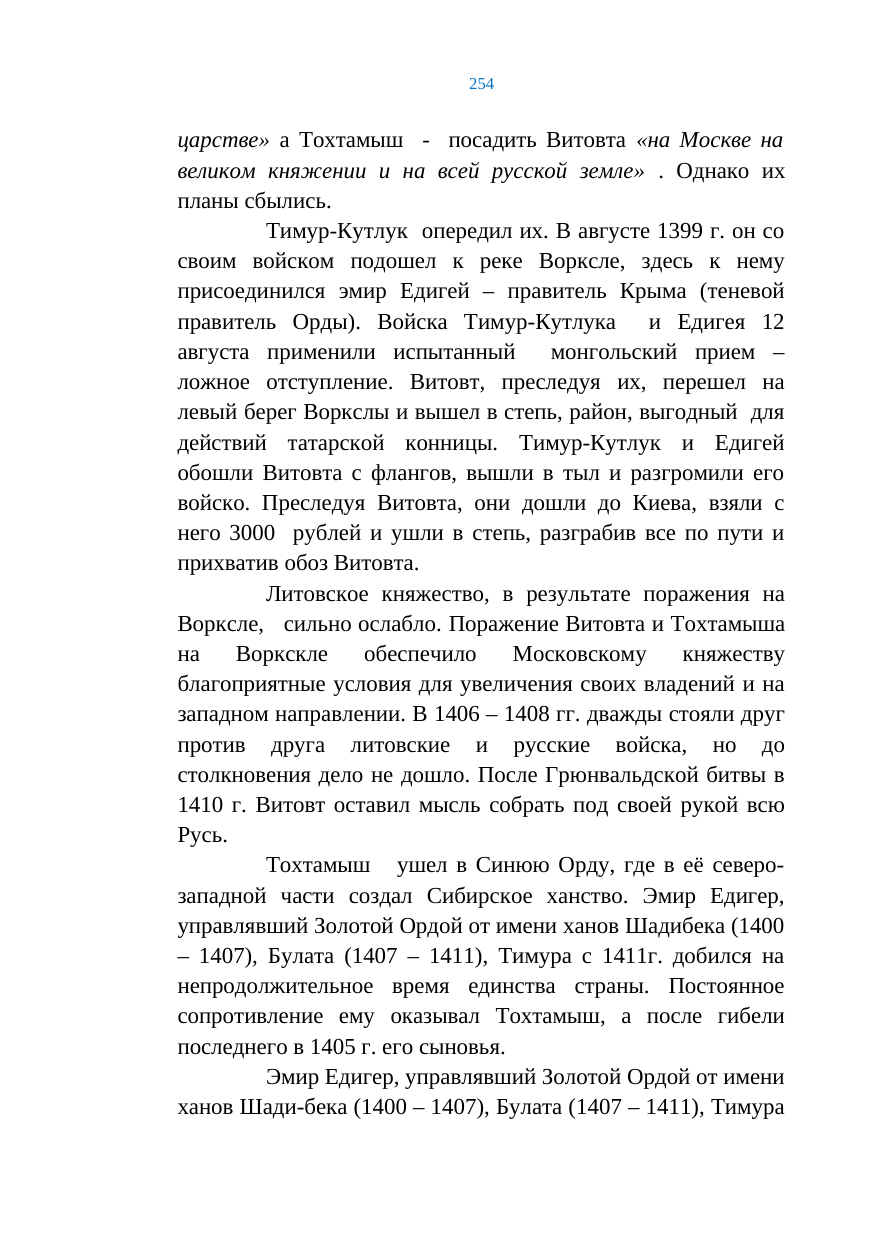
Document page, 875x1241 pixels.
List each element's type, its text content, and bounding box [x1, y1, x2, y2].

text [177, 1063, 786, 1119]
text Тимур-Кутлук опередил их. В августе 1399 г. он со своим войском подошел к реке Ворксле, здесь к нему присоединился эмир Едигей – правитель Крыма (теневой правитель Орды). Войска Тимур-Кутлука и Едигея 12 августа применили испытанный монгольский прием – ложное отступление. Витовт, преследуя их, перешел на левый берег Воркслы и вышел в степь, район, выгодный для действий татарской конницы. Тимур-Кутлук и Едигей обошли Витовта с флангов, вышли в тыл и разгромили его войско. Преследуя Витовта, они дошли до Киева, взяли с него 3000 рублей и ушли в степь, разграбив все по пути и прихватив обоз Витовта. [177, 217, 786, 576]
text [177, 127, 786, 213]
text Тохтамыш ушел в Синюю Орду, где в её северо-западной части создал Сибирское ханство. Эмир Едигер, управлявший Золотой Ордой от имени ханов Шадибека (1400 – 1407), Булата (1407 – 1411), Тимура с 1411г. добился на непродолжительное время единства страны. Постоянное сопротивление ему оказывал Тохтамыш, а после гибели последнего в 1405 г. его сыновья. [177, 852, 786, 1059]
text Литовское княжество, в результате поражения на Ворксле, сильно ослабло. Поражение Витовта и Тохтамыша на Воркскле обеспечило Московскому княжеству благоприятные условия для увеличения своих владений и на западном направлении. В 1406 – 1408 гг. дважды стояли друг против друга литовские и русские войска, но до столкновения дело не дошло. После Грюнвальдской битвы в 1410 г. Витовт оставил мысль собрать под своей рукой всю Русь. [177, 580, 786, 848]
